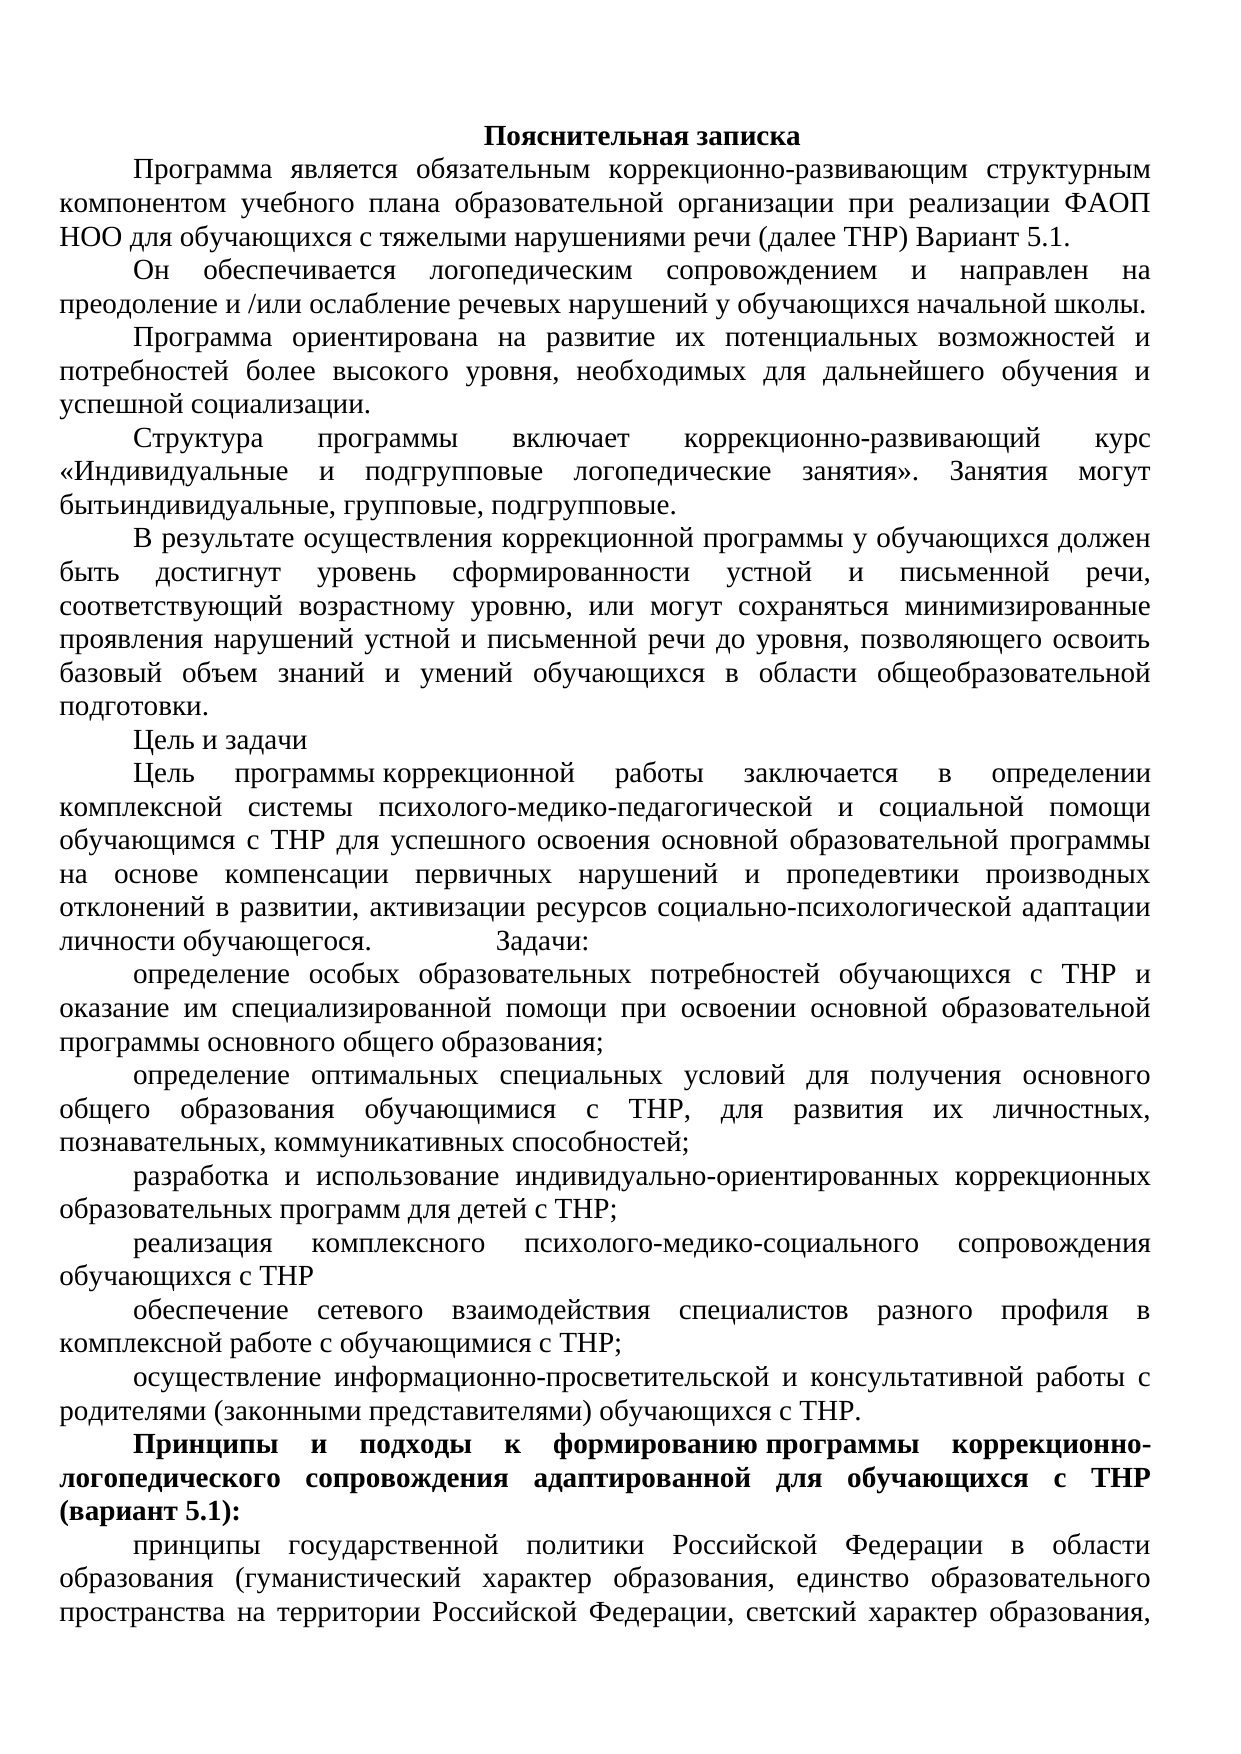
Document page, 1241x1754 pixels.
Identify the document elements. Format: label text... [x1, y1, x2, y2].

text определение оптимальных специальных условий для получения основного общего образования обучающимися с ТНР, для развития их личностных, познавательных, коммуникативных способностей; [59, 1057, 1152, 1158]
text обеспечение сетевого взаимодействия специалистов разного профиля в комплексной работе с обучающимися с ТНР; [59, 1292, 1152, 1359]
text разработка и использование индивидуально-ориентированных коррекционных образовательных программ для детей с ТНР; [59, 1158, 1152, 1225]
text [59, 1527, 1152, 1627]
text Принципы и подходы к формированию программы коррекционно-логопедического сопровождения адаптированной для обучающихся с ТНР (вариант 5.1): [59, 1426, 1152, 1527]
text определение особых образовательных потребностей обучающихся с ТНР и оказание им специализированной помощи при освоении основной образовательной программы основного общего образования; [59, 957, 1152, 1057]
text Цель программы коррекционной работы заключается в определении комплексной системы психолого-медико-педагогической и социальной помощи обучающимся с ТНР для успешного освоения основной образовательной программы на основе компенсации первичных нарушений и пропедевтики производных отклонений в развитии, активизации ресурсов социально-психологической адаптации личности обучающегося. Задачи: [59, 755, 1152, 957]
text Программа является обязательным коррекционно-развивающим структурным компонентом учебного плана образовательной организации при реализации ФАОП НОО для обучающихся с тяжелыми нарушениями речи (далее ТНР) Вариант 5.1. [59, 152, 1152, 252]
text Цель и задачи [59, 722, 1152, 755]
text Программа ориентирована на развитие их потенциальных возможностей и потребностей более высокого уровня, необходимых для дальнейшего обучения и успешной социализации. [59, 319, 1152, 420]
text осуществление информационно-просветительской и консультативной работы с родителями (законными представителями) обучающихся с ТНР. [59, 1359, 1152, 1426]
text В результате осуществления коррекционной программы у обучающихся должен быть достигнут уровень сформированности устной и письменной речи, соответствующий возрастному уровню, или могут сохраняться минимизированные проявления нарушений устной и письменной речи до уровня, позволяющего освоить базовый объем знаний и умений обучающихся в области общеобразовательной подготовки. [59, 521, 1152, 722]
text Структура программы включает коррекционно-развивающий курс «Индивидуальные и подгрупповые логопедические занятия». Занятия могут бытьиндивидуальные, групповые, подгрупповые. [59, 420, 1152, 521]
text реализация комплексного психолого-медико-социального сопровождения обучающихся с ТНР [59, 1225, 1152, 1292]
text Он обеспечивается логопедическим сопровождением и направлен на преодоление и /или ослабление речевых нарушений у обучающихся начальной школы. [59, 252, 1152, 319]
text Пояснительная записка [59, 118, 1152, 152]
